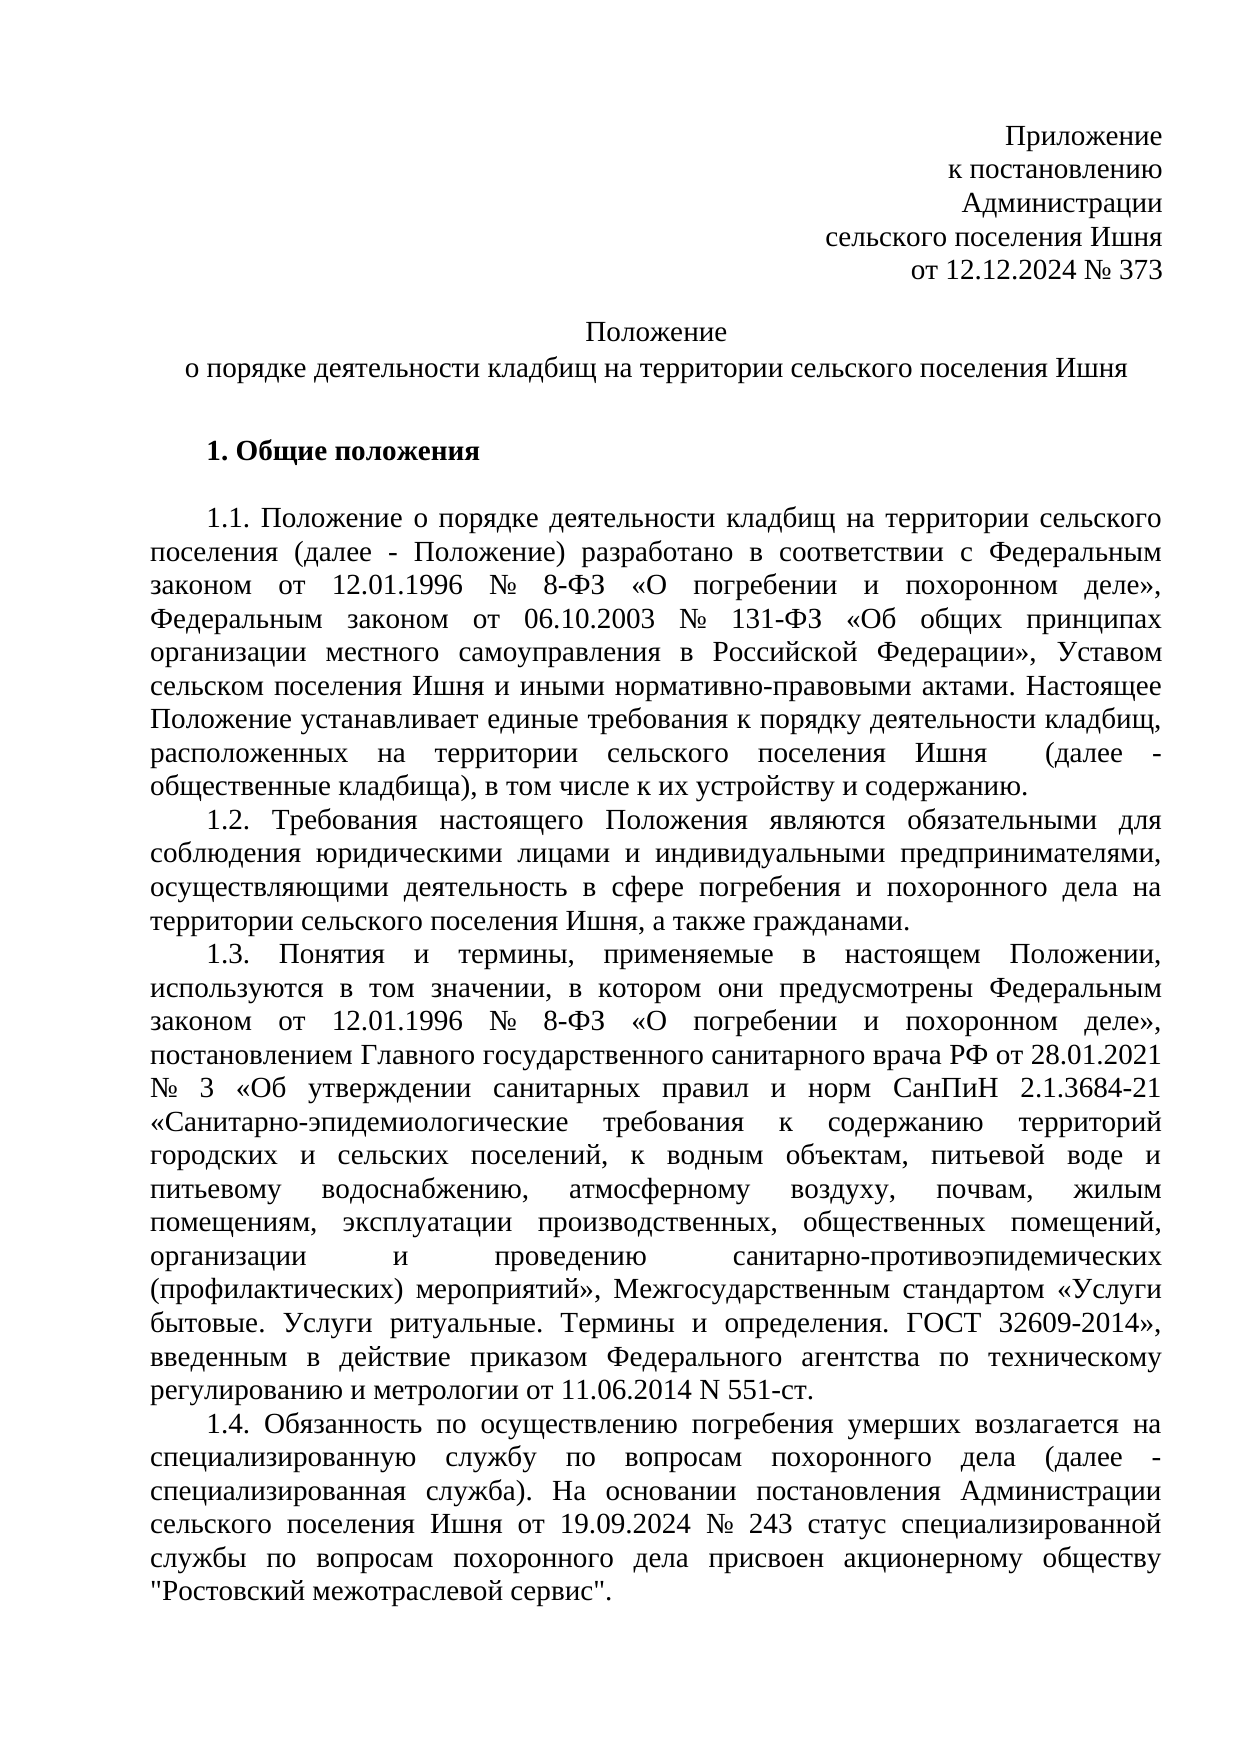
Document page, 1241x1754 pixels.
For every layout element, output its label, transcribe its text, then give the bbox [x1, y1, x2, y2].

text от 12.12.2024 № 373 [225, 252, 1162, 286]
text 1.3. Понятия и термины, применяемые в настоящем Положении, используются в том значении, в котором они предусмотрены Федеральным законом от 12.01.1996 № 8-ФЗ «О погребении и похоронном деле», постановлением Главного государственного санитарного врача РФ от 28.01.2021 № 3 «Об утверждении санитарных правил и норм СанПиН 2.1.3684-21 «Санитарно-эпидемиологические требования к содержанию территорий городских и сельских поселений, к водным объектам, питьевой воде и питьевому водоснабжению, атмосферному воздуху, почвам, жилым помещениям, эксплуатации производственных, общественных помещений, организации и проведению санитарно-противоэпидемических (профилактических) мероприятий», Межгосударственным стандартом «Услуги бытовые. Услуги ритуальные. Термины и определения. ГОСТ 32609-2014», введенным в действие приказом Федерального агентства по техническому регулированию и метрологии от 11.06.2014 N 551-ст. [150, 936, 1162, 1406]
text о порядке деятельности кладбищ на территории сельского поселения Ишня [150, 350, 1162, 383]
text 1.4. Обязанность по осуществлению погребения умерших возлагается на специализированную службу по вопросам похоронного дела (далее - специализированная служба). На основании постановления Администрации сельского поселения Ишня от 19.09.2024 № 243 статус специализированной службы по вопросам похоронного дела присвоен акционерному обществу "Ростовский межотраслевой сервис". [150, 1406, 1162, 1607]
text 1. Общие положения [150, 433, 1162, 467]
text 1.1. Положение о порядке деятельности кладбищ на территории сельского поселения (далее - Положение) разработано в соответствии с Федеральным законом от 12.01.1996 № 8-ФЗ «О погребении и похоронном деле», Федеральным законом от 06.10.2003 № 131-ФЗ «Об общих принципах организации местного самоуправления в Российской Федерации», Уставом сельском поселения Ишня и иными нормативно-правовыми актами. Настоящее Положение устанавливает единые требования к порядку деятельности кладбищ, расположенных на территории сельского поселения Ишня (далее - общественные кладбища), в том числе к их устройству и содержанию. [150, 500, 1162, 802]
text сельского поселения Ишня [741, 219, 1162, 252]
text 1.2. Требования настоящего Положения являются обязательными для соблюдения юридическими лицами и индивидуальными предпринимателями, осуществляющими деятельность в сфере погребения и похоронного дела на территории сельского поселения Ишня, а также гражданами. [150, 802, 1162, 936]
text Приложение [741, 118, 1162, 152]
text Положение [150, 314, 1162, 347]
text к постановлению Администрации [741, 152, 1162, 219]
